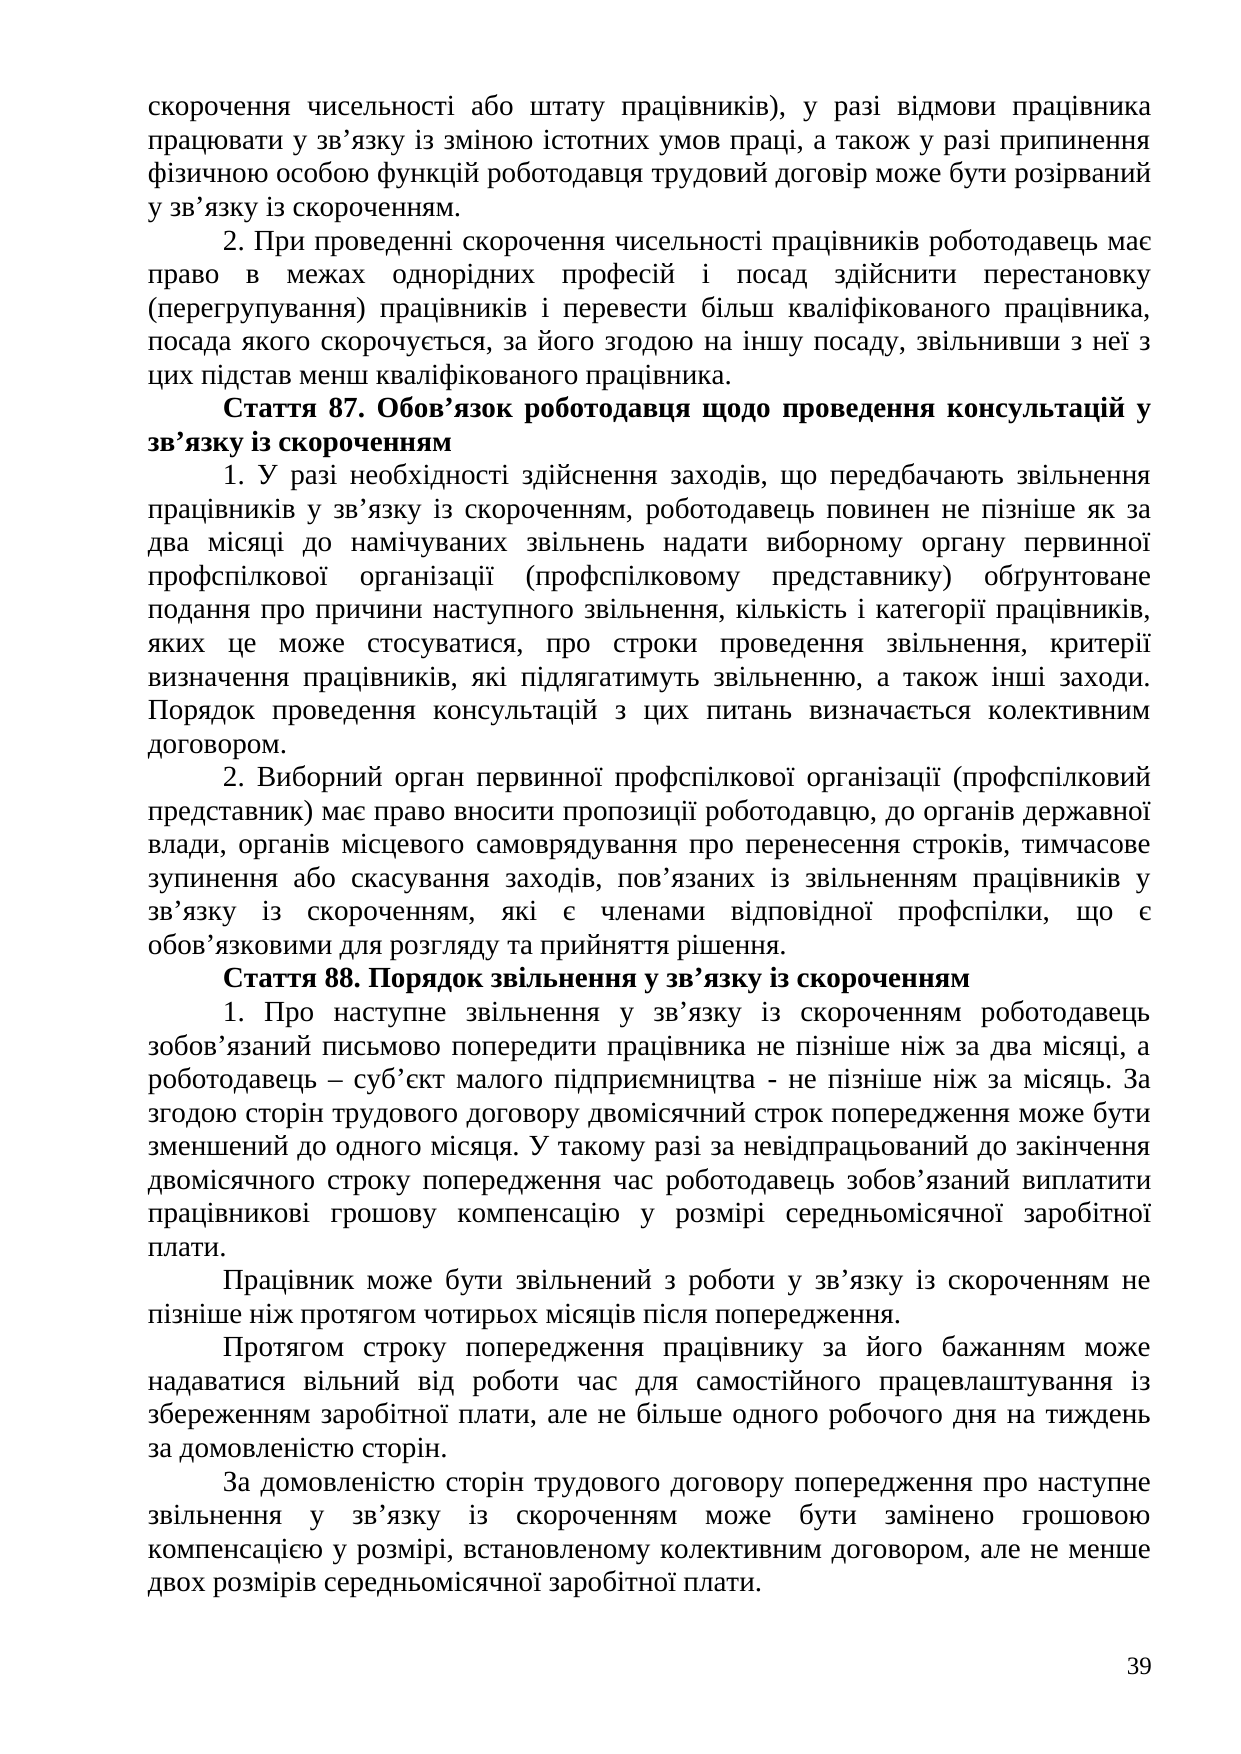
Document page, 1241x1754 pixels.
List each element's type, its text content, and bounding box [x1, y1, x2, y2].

text Стаття 88. Порядок звільнення у зв’язку із скороченням [148, 961, 1152, 994]
text Протягом строку попередження працівнику за його бажанням може надаватися вільний від роботи час для самостійного працевлаштування із збереженням заробітної плати, але не більше одного робочого дня на тиждень за домовленістю сторін. [148, 1329, 1152, 1464]
text 2. При проведенні скорочення чисельності працівників роботодавець має право в межах однорідних професій і посад здійснити перестановку (перегрупування) працівників і перевести більш кваліфікованого працівника, посада якого скорочується, за його згодою на іншу посаду, звільнивши з неї з цих підстав менш кваліфікованого працівника. [148, 223, 1152, 390]
text 1. Про наступне звільнення у зв’язку із скороченням роботодавець зобов’язаний письмово попередити працівника не пізніше ніж за два місяці, а роботодавець – суб’єкт малого підприємництва - не пізніше ніж за місяць. За згодою сторін трудового договору двомісячний строк попередження може бути зменшений до одного місяця. У такому разі за невідпрацьований до закінчення двомісячного строку попередження час роботодавець зобов’язаний виплатити працівникові грошову компенсацію у розмірі середньомісячної заробітної плати. [148, 994, 1152, 1262]
text 1. У разі необхідності здійснення заходів, що передбачають звільнення працівників у зв’язку із скороченням, роботодавець повинен не пізніше як за два місяці до намічуваних звільнень надати виборному органу первинної профспілкової організації (профспілковому представнику) обґрунтоване подання про причини наступного звільнення, кількість і категорії працівників, яких це може стосуватися, про строки проведення звільнення, критерії визначення працівників, які підлягатимуть звільненню, а також інші заходи. Порядок проведення консультацій з цих питань визначається колективним договором. [148, 457, 1152, 759]
text Стаття 87. Обов’язок роботодавця щодо проведення консультацій у зв’язку із скороченням [148, 390, 1152, 457]
text Працівник може бути звільнений з роботи у зв’язку із скороченням не пізніше ніж протягом чотирьох місяців після попередження. [148, 1262, 1152, 1329]
text 2. Виборний орган первинної профспілкової організації (профспілковий представник) має право вносити пропозиції роботодавцю, до органів державної влади, органів місцевого самоврядування про перенесення строків, тимчасове зупинення або скасування заходів, пов’язаних із звільненням працівників у зв’язку із скороченням, які є членами відповідної профспілки, що є обов’язковими для розгляду та прийняття рішення. [148, 759, 1152, 961]
text За домовленістю сторін трудового договору попередження про наступне звільнення у зв’язку із скороченням може бути замінено грошовою компенсацією у розмірі, встановленому колективним договором, але не менше двох розмірів середньомісячної заробітної плати. [148, 1464, 1152, 1598]
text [148, 88, 1152, 223]
